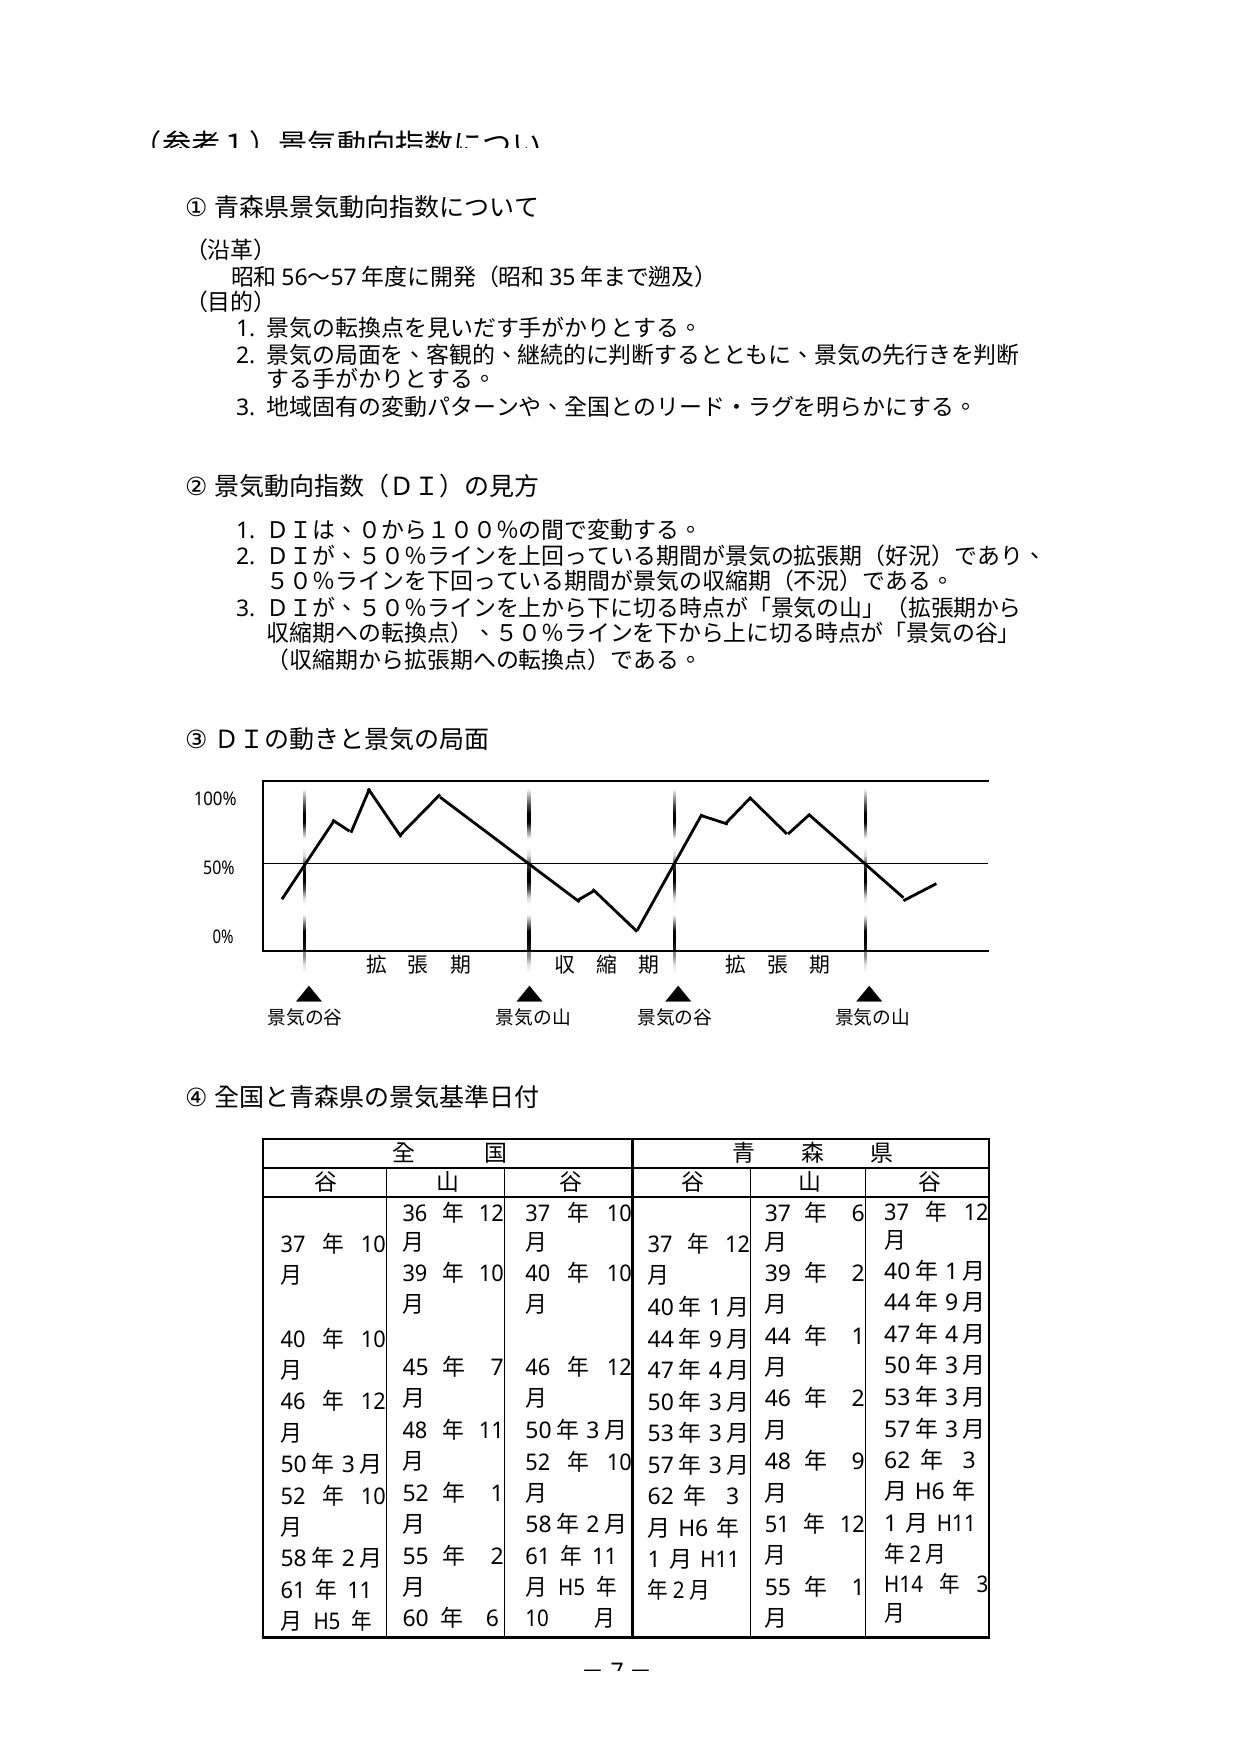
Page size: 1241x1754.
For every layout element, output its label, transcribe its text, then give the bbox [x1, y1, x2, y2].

subtitle ① 青森県景気動向指数について [185, 189, 1142, 223]
list ＤＩが、５０％ラインを上回っている期間が景気の拡張期（好況）であり、 [236, 544, 1142, 569]
list ＤＩが、５０％ラインを上から下に切る時点が「景気の山」（拡張期から収縮期への転換点）、５０％ラインを下から上に切る時点が「景気の谷」 [236, 596, 1027, 648]
table_cell 谷 [866, 1169, 988, 1196]
table_header 全 国 [264, 1140, 631, 1167]
table_cell 山 [751, 1169, 865, 1196]
table_cell 谷 [505, 1169, 631, 1196]
picture [527, 879, 531, 923]
text （目的） [185, 290, 1142, 316]
text 50% [203, 854, 1142, 879]
subtitle （沿革） [185, 236, 1142, 264]
table_header 青 森 県 [634, 1140, 988, 1167]
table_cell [505, 1198, 631, 1636]
text 100% [193, 785, 1142, 810]
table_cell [866, 1198, 988, 1636]
text （収縮期から拡張期への転換点）である。 [267, 648, 1142, 674]
text 拡 張 期 収 縮 期 拡 張 期 [106, 952, 1089, 978]
list 地域固有の変動パターンや、全国とのリード・ラグを明らかにする。 [236, 394, 1142, 421]
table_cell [264, 1198, 386, 1636]
text 0% [212, 923, 1142, 948]
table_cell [751, 1198, 865, 1636]
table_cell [387, 1198, 504, 1636]
text ② 景気動向指数（ＤＩ）の見方 [185, 468, 1142, 502]
table_cell 谷 [634, 1169, 750, 1196]
text ５０％ラインを下回っている期間が景気の収縮期（不況）である。 [267, 569, 1142, 595]
text 昭和56～57年度に開発（昭和35年まで遡及） [231, 264, 1142, 290]
list 景気の局面を、客観的、継続的に判断するとともに、景気の先行きを判断する手がかりとする。 [236, 343, 1027, 394]
text ③ ＤＩの動きと景気の局面 [185, 722, 1142, 756]
list ＤＩは、０から１００％の間で変動する。 [236, 516, 1142, 544]
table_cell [634, 1198, 750, 1636]
picture [527, 810, 531, 854]
subtitle ④ 全国と青森県の景気基準日付 [185, 1080, 1142, 1114]
text ▲ ▲ ▲ ▲ [106, 978, 1072, 1004]
table_cell 山 [387, 1169, 504, 1196]
list 景気の転換点を見いだす手がかりとする。 [236, 316, 1142, 341]
text 景気の谷 景気の山 景気の谷 景気の山 [106, 1004, 1071, 1029]
table_cell 谷 [264, 1169, 386, 1196]
